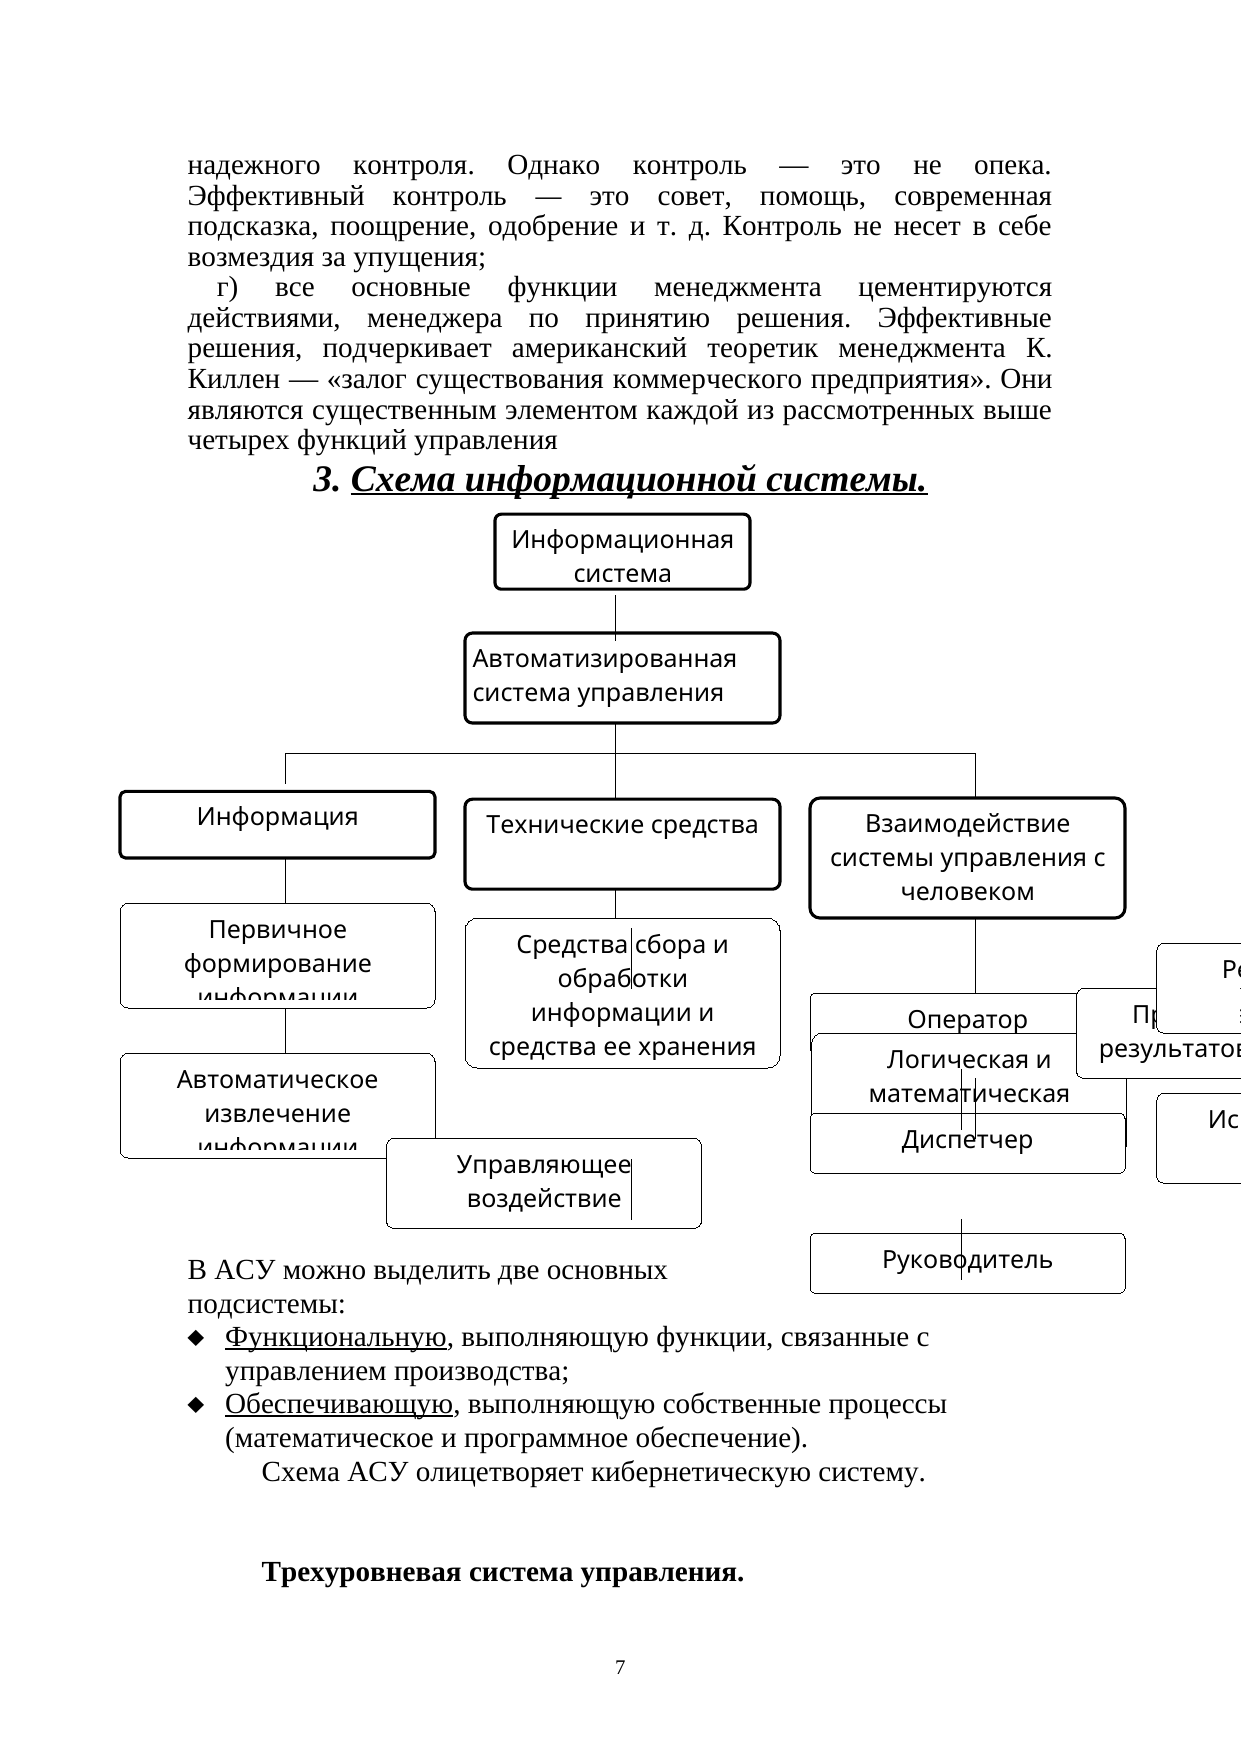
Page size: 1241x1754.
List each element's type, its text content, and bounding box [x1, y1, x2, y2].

list Функциональную, выполняющую функции, связанные с управлением производства; [187, 1319, 1053, 1386]
text г) все основные функции менеджмента цементируются действиями, менеджера по принятию решения. Эффективные решения, подчеркивает американский теоретик менеджмента К. Киллен — «залог существования коммерческого предприятия». Они являются существенным элементом каждой из рассмотренных выше четырех функций управления [187, 272, 1053, 456]
text Трехуровневая система управления. [187, 1554, 1053, 1588]
list Схема информационной системы. [187, 456, 1053, 499]
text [187, 150, 1053, 272]
list Обеспечивающую, выполняющую собственные процессы (математическое и программное обеспечение). [187, 1386, 1053, 1454]
text Схема АСУ олицетворяет кибернетическую систему. [187, 1454, 1053, 1487]
text В АСУ можно выделить две основных подсистемы: [187, 1252, 1053, 1319]
